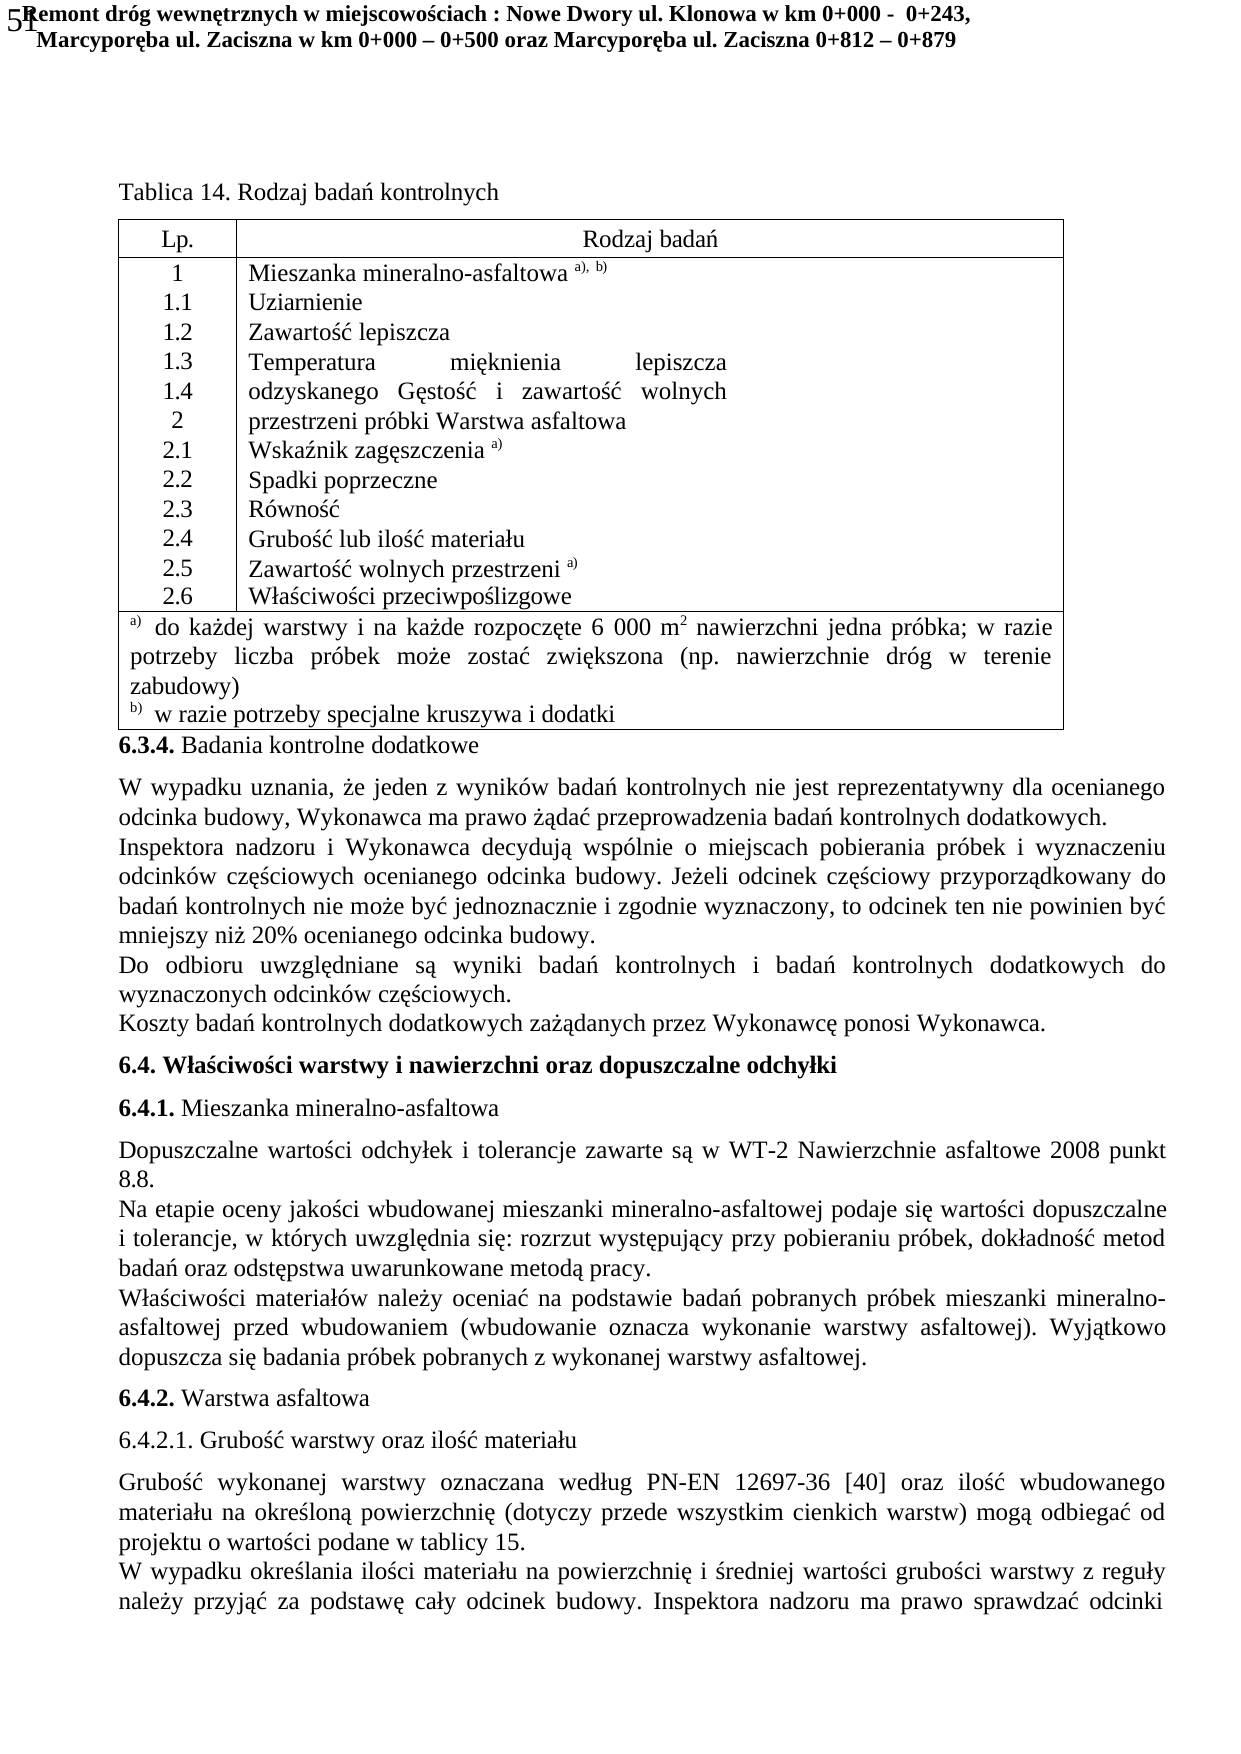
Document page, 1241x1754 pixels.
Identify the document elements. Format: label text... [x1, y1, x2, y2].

list Mieszanka mineralno-asfaltowa [118, 1093, 1178, 1121]
text W wypadku uznania, że jeden z wyników badań kontrolnych nie jest reprezentatywny dla ocenianego odcinka budowy, Wykonawca ma prawo żądać przeprowadzenia badań kontrolnych dodatkowych. [118, 772, 1167, 831]
table_cell Mieszanka mineralno-asfaltowa a), b) Uziarnienie Zawartość lepiszcza Temperatura mięknienia lepiszcza odzyskanego Gęstość i zawartość wolnych przestrzeni próbki Warstwa asfaltowa Wskaźnik zagęszczenia a) Spadki poprzeczne Równość Grubość lub ilość materiału Zawartość wolnych przestrzeni a) Właściwości przeciwpoślizgowe [237, 258, 1063, 611]
text Dopuszczalne wartości odchyłek i tolerancje zawarte są w WT-2 Nawierzchnie asfaltowe 2008 punkt 8.8. [118, 1135, 1167, 1193]
table_cell 1 1.1 1.2 1.3 1.4 2 2.1 2.2 2.3 2.4 2.5 2.6 [119, 258, 236, 611]
list Badania kontrolne dodatkowe [118, 730, 1178, 759]
table_header Rodzaj badań [237, 220, 1063, 257]
text Właściwości materiałów należy oceniać na podstawie badań pobranych próbek mieszanki mineralno- asfaltowej przed wbudowaniem (wbudowanie oznacza wykonanie warstwy asfaltowej). Wyjątkowo dopuszcza się badania próbek pobranych z wykonanej warstwy asfaltowej. [118, 1283, 1167, 1371]
subtitle Właściwości warstwy i nawierzchni oraz dopuszczalne odchyłki [118, 1051, 1178, 1079]
list Grubość warstwy oraz ilość materiału [118, 1425, 1178, 1454]
list Warstwa asfaltowa [118, 1383, 1178, 1412]
text Grubość wykonanej warstwy oznaczana według PN-EN 12697-36 [40] oraz ilość wbudowanego materiału na określoną powierzchnię (dotyczy przede wszystkim cienkich warstw) mogą odbiegać od projektu o wartości podane w tablicy 15. [118, 1467, 1167, 1555]
table_cell a) do każdej warstwy i na każde rozpoczęte 6 000 m2 nawierzchni jedna próbka; w razie potrzeby liczba próbek może zostać zwiększona (np. nawierzchnie dróg w terenie zabudowy) b) w razie potrzeby specjalne kruszywa i dodatki [119, 612, 1063, 729]
text Koszty badań kontrolnych dodatkowych zażądanych przez Wykonawcę ponosi Wykonawca. [118, 1009, 1178, 1038]
text W wypadku określania ilości materiału na powierzchnię i średniej wartości grubości warstwy z reguły należy przyjąć za podstawę cały odcinek budowy. Inspektora nadzoru ma prawo sprawdzać odcinki [118, 1556, 1167, 1614]
text Do odbioru uwzględniane są wyniki badań kontrolnych i badań kontrolnych dodatkowych do wyznaczonych odcinków częściowych. [118, 950, 1167, 1008]
text Inspektora nadzoru i Wykonawca decydują wspólnie o miejscach pobierania próbek i wyznaczeniu odcinków częściowych ocenianego odcinka budowy. Jeżeli odcinek częściowy przyporządkowany do badań kontrolnych nie może być jednoznacznie i zgodnie wyznaczony, to odcinek ten nie powinien być mniejszy niż 20% ocenianego odcinka budowy. [118, 832, 1167, 949]
text Tablica 14. Rodzaj badań kontrolnych [118, 177, 1178, 206]
table_header Lp. [119, 220, 236, 257]
text Na etapie oceny jakości wbudowanej mieszanki mineralno-asfaltowej podaje się wartości dopuszczalne i tolerancje, w których uwzględnia się: rozrzut występujący przy pobieraniu próbek, dokładność metod badań oraz odstępstwa uwarunkowane metodą pracy. [118, 1194, 1167, 1282]
